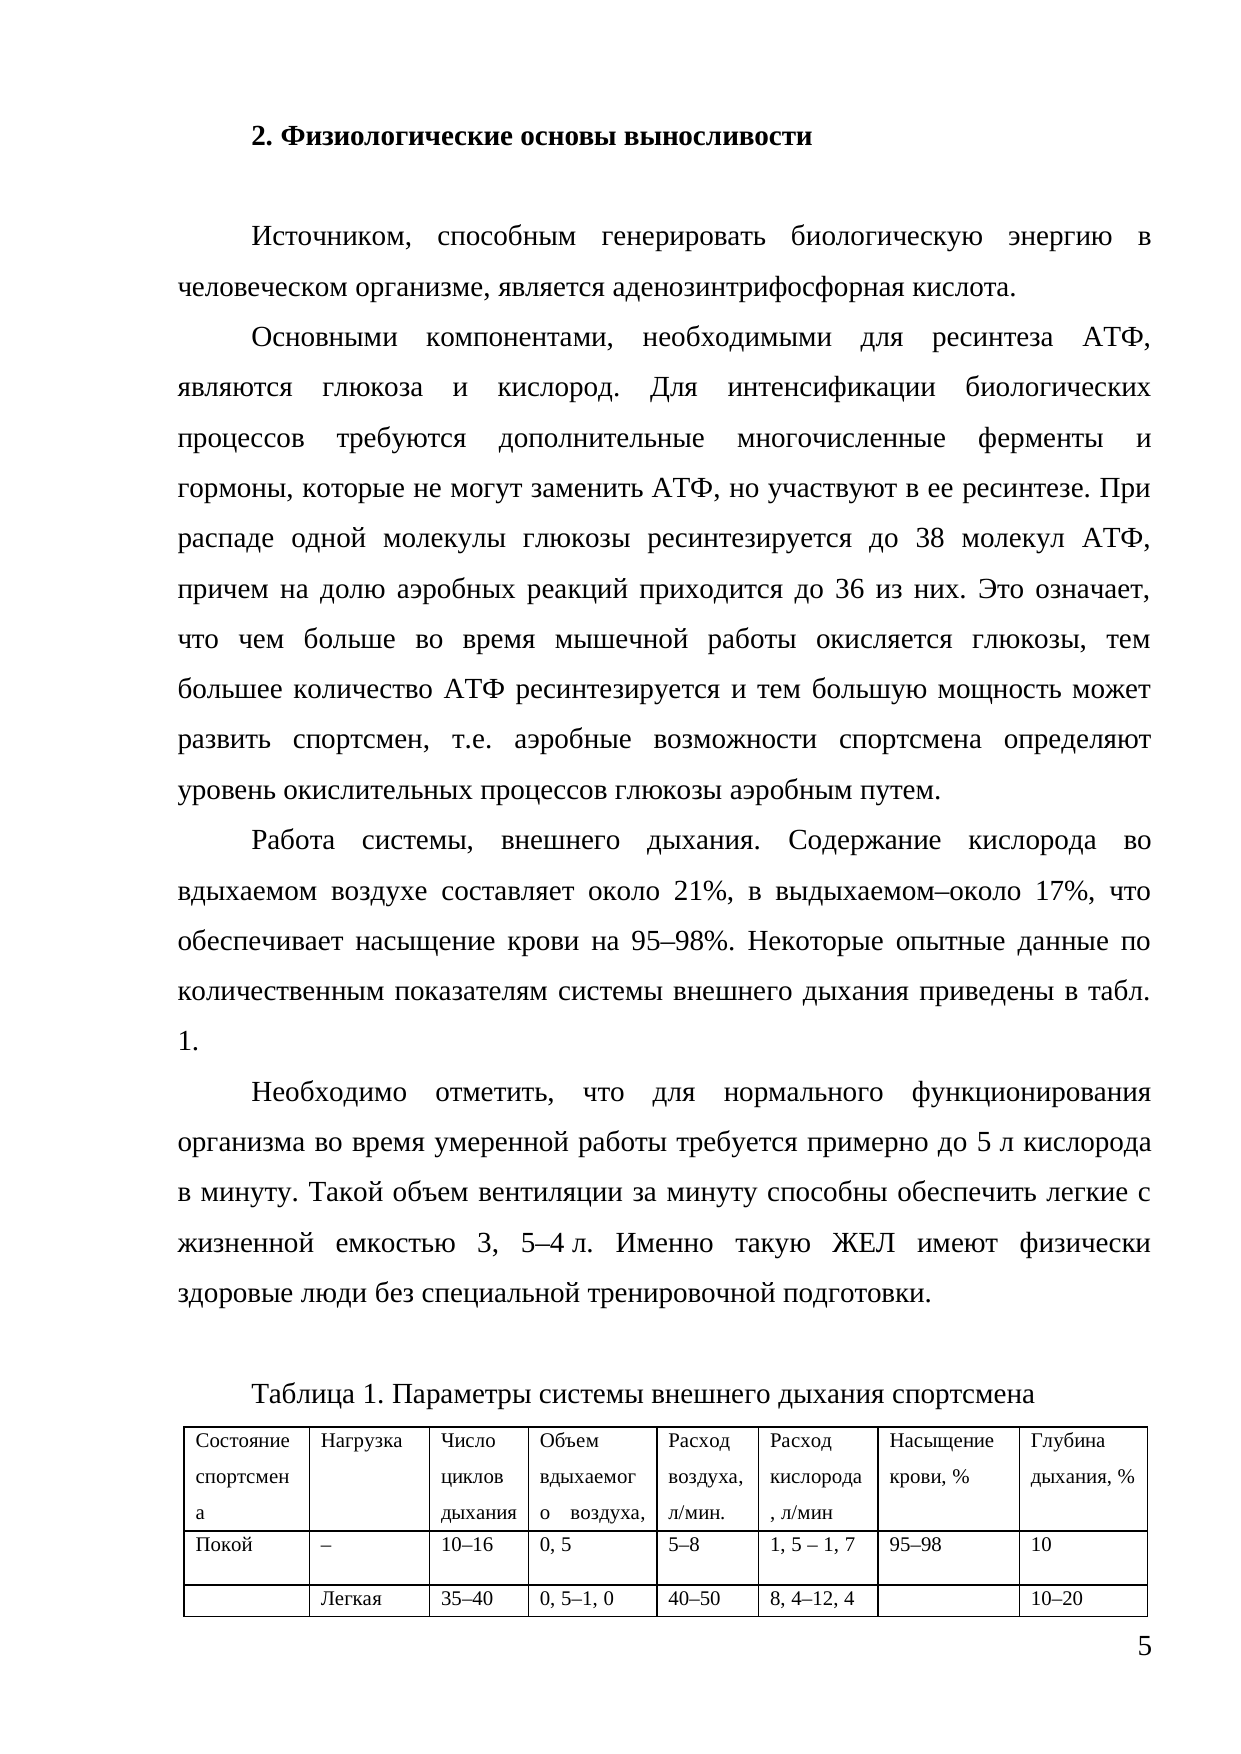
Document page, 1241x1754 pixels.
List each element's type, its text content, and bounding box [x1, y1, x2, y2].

table_header Нагрузка [310, 1428, 429, 1530]
table_cell 35–40 [430, 1586, 528, 1616]
table_cell 0, 5 [529, 1532, 656, 1584]
text Основными компонентами, необходимыми для ресинтеза АТФ, являются глюкоза и кислород. Для интенсификации биологических процессов требуются дополнительные многочисленные ферменты и гормоны, которые не могут заменить АТФ, но участвуют в ее ресинтезе. При распаде одной молекулы глюкозы ресинтезируется до 38 молекул АТФ, причем на долю аэробных реакций приходится до 36 из них. Это означает, что чем больше во время мышечной работы окисляется глюкозы, тем большее количество АТФ ресинтезируется и тем большую мощность может развить спортсмен, т.е. аэробные возможности спортсмена определяют уровень окислительных процессов глюкозы аэробным путем. [177, 319, 1152, 806]
table_cell [879, 1586, 1019, 1616]
table_cell [185, 1586, 309, 1616]
table_cell 10–16 [430, 1532, 528, 1584]
table_header Насыщение крови, % [879, 1428, 1019, 1530]
table_header Состояние спортсмена [185, 1428, 309, 1530]
text Необходимо отметить, что для нормального функционирования организма во время умеренной работы требуется примерно до 5 л кислорода в минуту. Такой объем вентиляции за минуту способны обеспечить легкие с жизненной емкостью 3, 5–4 л. Именно такую ЖЕЛ имеют физически здоровые люди без специальной тренировочной подготовки. [177, 1074, 1152, 1309]
table_cell 5–8 [658, 1532, 758, 1584]
table_cell 8, 4–12, 4 [759, 1586, 877, 1616]
table_cell 1, 5 – 1, 7 [759, 1532, 877, 1584]
table_header Расход воздуха, л/мин. [658, 1428, 758, 1530]
table_header Объем вдыхаемого воздуха, л [529, 1428, 656, 1530]
table_cell Легкая [310, 1586, 429, 1616]
table_header Глубина дыхания, % [1020, 1428, 1147, 1530]
table_cell 0, 5–1, 0 [529, 1586, 656, 1616]
table_cell 10 [1020, 1532, 1147, 1584]
text Таблица 1. Параметры системы внешнего дыхания спортсмена [177, 1376, 1152, 1409]
table_header Расход кислорода, л/мин [759, 1428, 877, 1530]
table_cell 95–98 [879, 1532, 1019, 1584]
table_cell Покой [185, 1532, 309, 1584]
table_header Число циклов дыхания в 1 мин [430, 1428, 528, 1530]
text Источником, способным генерировать биологическую энергию в человеческом организме, является аденозинтрифосфорная кислота. [177, 219, 1152, 303]
subtitle 2. Физиологические основы выносливости [177, 118, 1152, 152]
text Работа системы, внешнего дыхания. Содержание кислорода во вдыхаемом воздухе составляет около 21%, в выдыхаемом–около 17%, что обеспечивает насыщение крови на 95–98%. Некоторые опытные данные по количественным показателям системы внешнего дыхания приведены в табл. 1. [177, 822, 1152, 1057]
table_cell 10–20 [1020, 1586, 1147, 1616]
table_cell – [310, 1532, 429, 1584]
table_cell 40–50 [658, 1586, 758, 1616]
